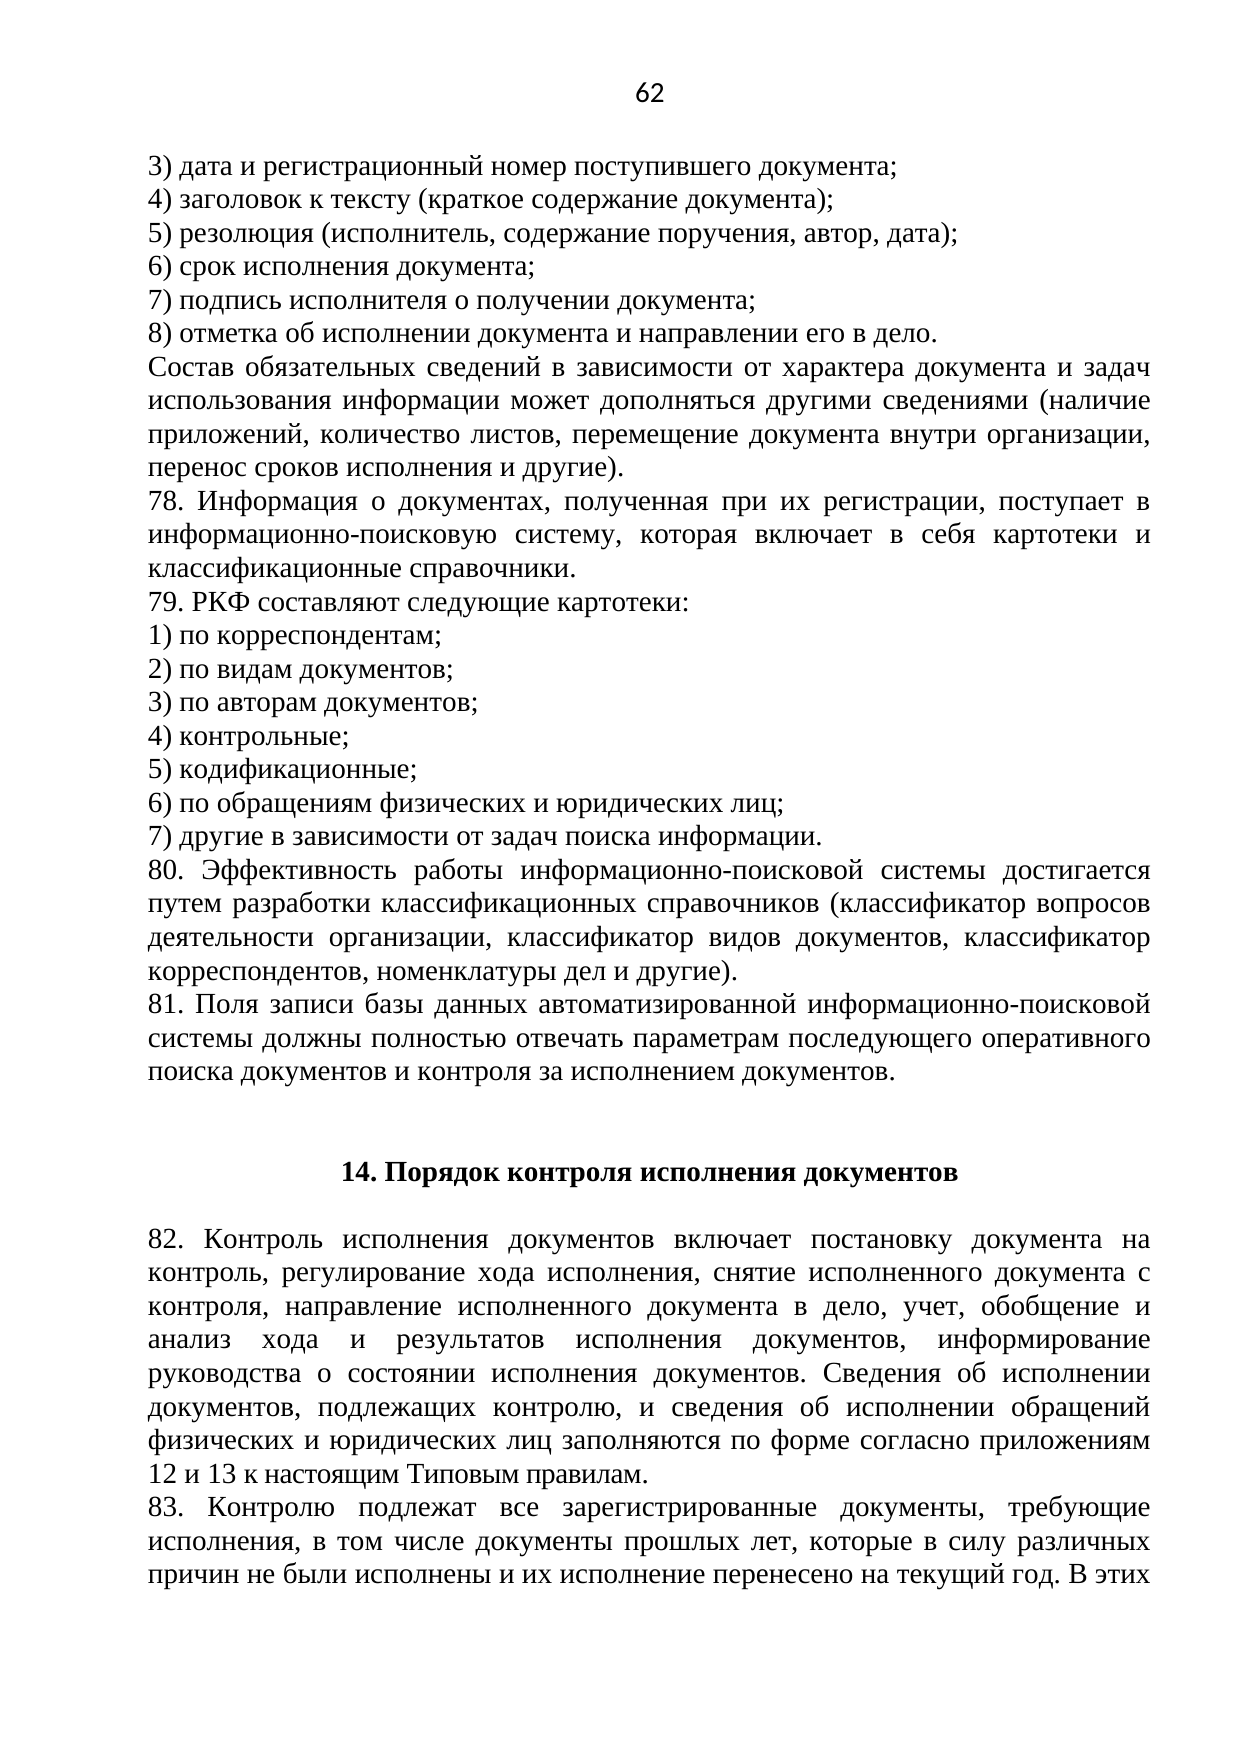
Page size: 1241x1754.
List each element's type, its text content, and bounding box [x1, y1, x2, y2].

text 6) по обращениям физических и юридических лиц; [148, 785, 1152, 818]
text 3) дата и регистрационный номер поступившего документа; [148, 148, 1152, 181]
text 14. Порядок контроля исполнения документов [148, 1154, 1152, 1187]
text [148, 1489, 1152, 1590]
text 2) по видам документов; [148, 651, 1152, 684]
text 4) контрольные; [148, 718, 1152, 751]
text 4) заголовок к тексту (краткое содержание документа); [148, 181, 1152, 215]
text 81. Поля записи базы данных автоматизированной информационно-поисковой системы должны полностью отвечать параметрам последующего оперативного поиска документов и контроля за исполнением документов. [148, 986, 1152, 1087]
text 79. РКФ составляют следующие картотеки: [148, 584, 1152, 617]
text Состав обязательных сведений в зависимости от характера документа и задач использования информации может дополняться другими сведениями (наличие приложений, количество листов, перемещение документа внутри организации, перенос сроков исполнения и другие). [148, 349, 1152, 483]
text 80. Эффективность работы информационно-поисковой системы достигается путем разработки классификационных справочников (классификатор вопросов деятельности организации, классификатор видов документов, классификатор корреспондентов, номенклатуры дел и другие). [148, 852, 1152, 986]
text 5) кодификационные; [148, 751, 1152, 785]
text 82. Контроль исполнения документов включает постановку документа на контроль, регулирование хода исполнения, снятие исполненного документа с контроля, направление исполненного документа в дело, учет, обобщение и анализ хода и результатов исполнения документов, информирование руководства о состоянии исполнения документов. Сведения об исполнении документов, подлежащих контролю, и сведения об исполнении обращений физических и юридических лиц заполняются по форме согласно приложениям 12 и 13 к настоящим Типовым правилам. [148, 1221, 1152, 1489]
text 7) подпись исполнителя о получении документа; [148, 282, 1152, 315]
text 78. Информация о документах, полученная при их регистрации, поступает в информационно-поисковую систему, которая включает в себя картотеки и классификационные справочники. [148, 483, 1152, 584]
text 1) по корреспондентам; [148, 617, 1152, 651]
text 6) срок исполнения документа; [148, 248, 1152, 282]
text 5) резолюция (исполнитель, содержание поручения, автор, дата); [148, 215, 1152, 248]
text 8) отметка об исполнении документа и направлении его в дело. [148, 315, 1152, 349]
text 3) по авторам документов; [148, 684, 1152, 718]
text 7) другие в зависимости от задач поиска информации. [148, 818, 1152, 852]
